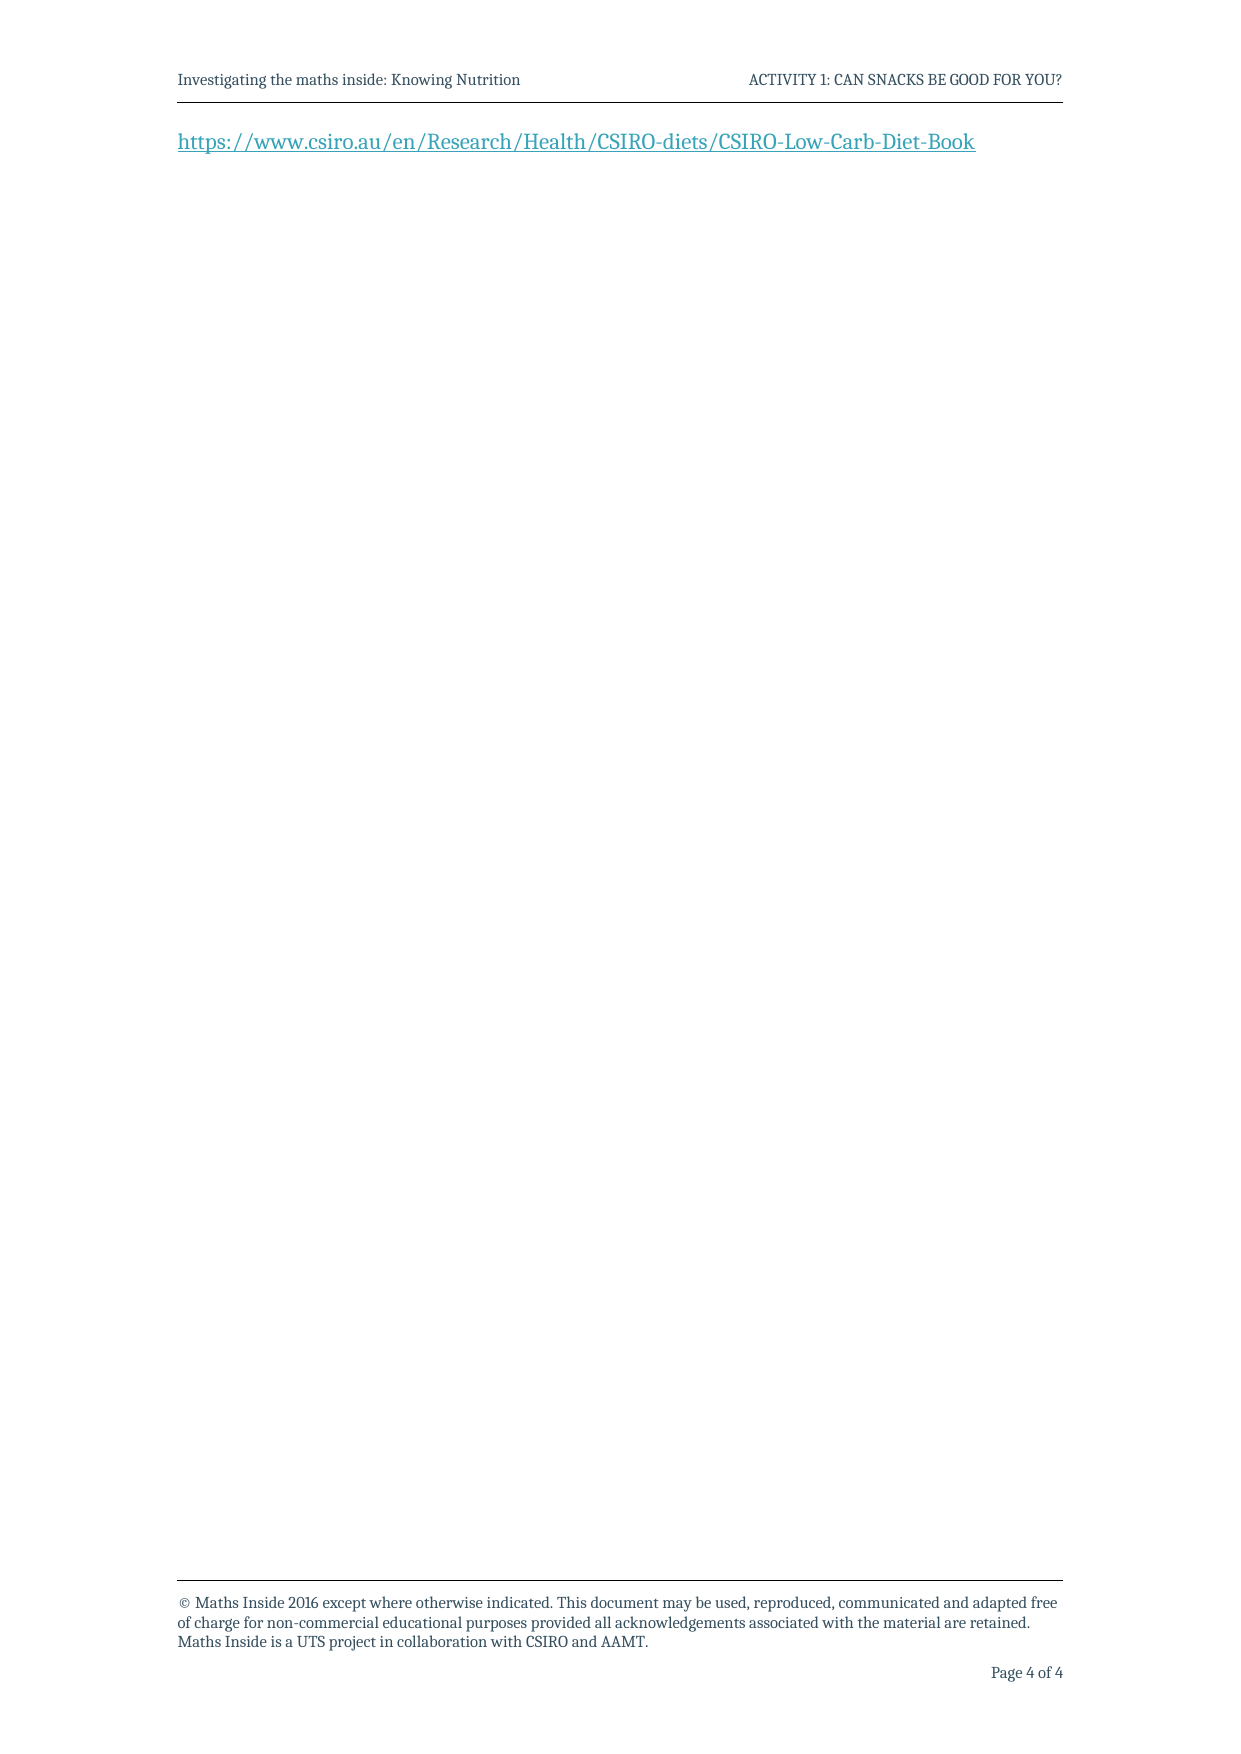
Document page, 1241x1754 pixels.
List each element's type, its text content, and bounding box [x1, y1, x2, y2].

text https://www.csiro.au/en/Research/Health/CSIRO-diets/CSIRO-Low-Carb-Diet-Book [177, 128, 1063, 155]
